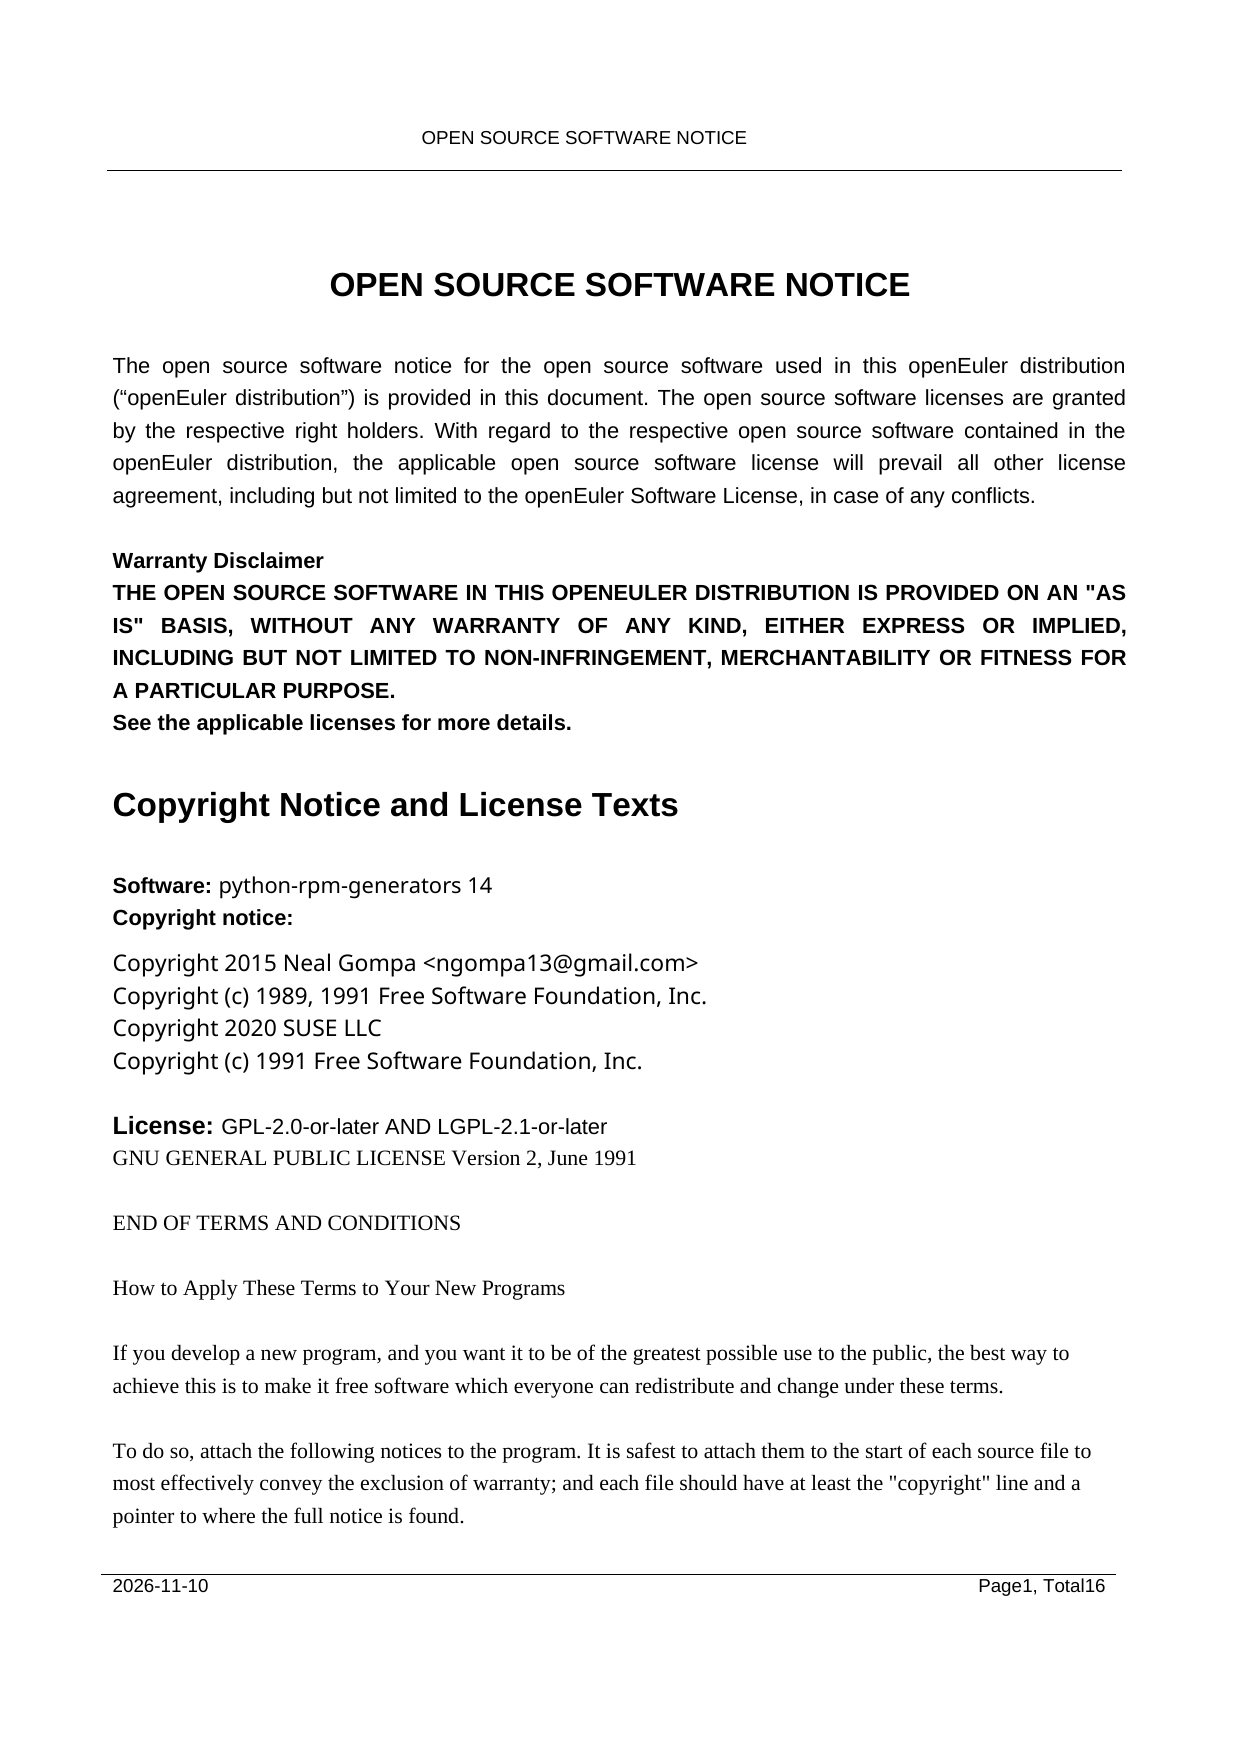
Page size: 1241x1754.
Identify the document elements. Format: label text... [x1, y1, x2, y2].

title Software: python-rpm-generators 14 [112, 869, 1128, 901]
text License: GPL-2.0-or-later AND LGPL-2.1-or-later [112, 1109, 1128, 1142]
text Warranty Disclaimer [112, 544, 1128, 576]
text The open source software notice for the open source software used in this openEuler distribution (“openEuler distribution”) is provided in this document. The open source software licenses are granted by the respective right holders. With regard to the respective open source software contained in the openEuler distribution, the applicable open source software license will prevail all other license agreement, including but not limited to the openEuler Software License, in case of any conflicts. [112, 349, 1128, 511]
text Copyright Notice and License Texts [112, 771, 1128, 836]
text OPEN SOURCE SOFTWARE NOTICE [112, 251, 1128, 316]
text THE OPEN SOURCE SOFTWARE IN THIS OPENEULER DISTRIBUTION IS PROVIDED ON AN "AS IS" BASIS, WITHOUT ANY WARRANTY OF ANY KIND, EITHER EXPRESS OR IMPLIED, INCLUDING BUT NOT LIMITED TO NON-INFRINGEMENT, MERCHANTABILITY OR FITNESS FOR A PARTICULAR PURPOSE. See the applicable licenses for more details. [112, 576, 1128, 739]
text Copyright 2015 Neal Gompa <ngompa13@gmail.com> Copyright (c) 1989, 1991 Free Software Foundation, Inc. Copyright 2020 SUSE LLC Copyright (c) 1991 Free Software Foundation, Inc. [112, 947, 1128, 1109]
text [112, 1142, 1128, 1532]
text Copyright notice: [112, 901, 1128, 934]
